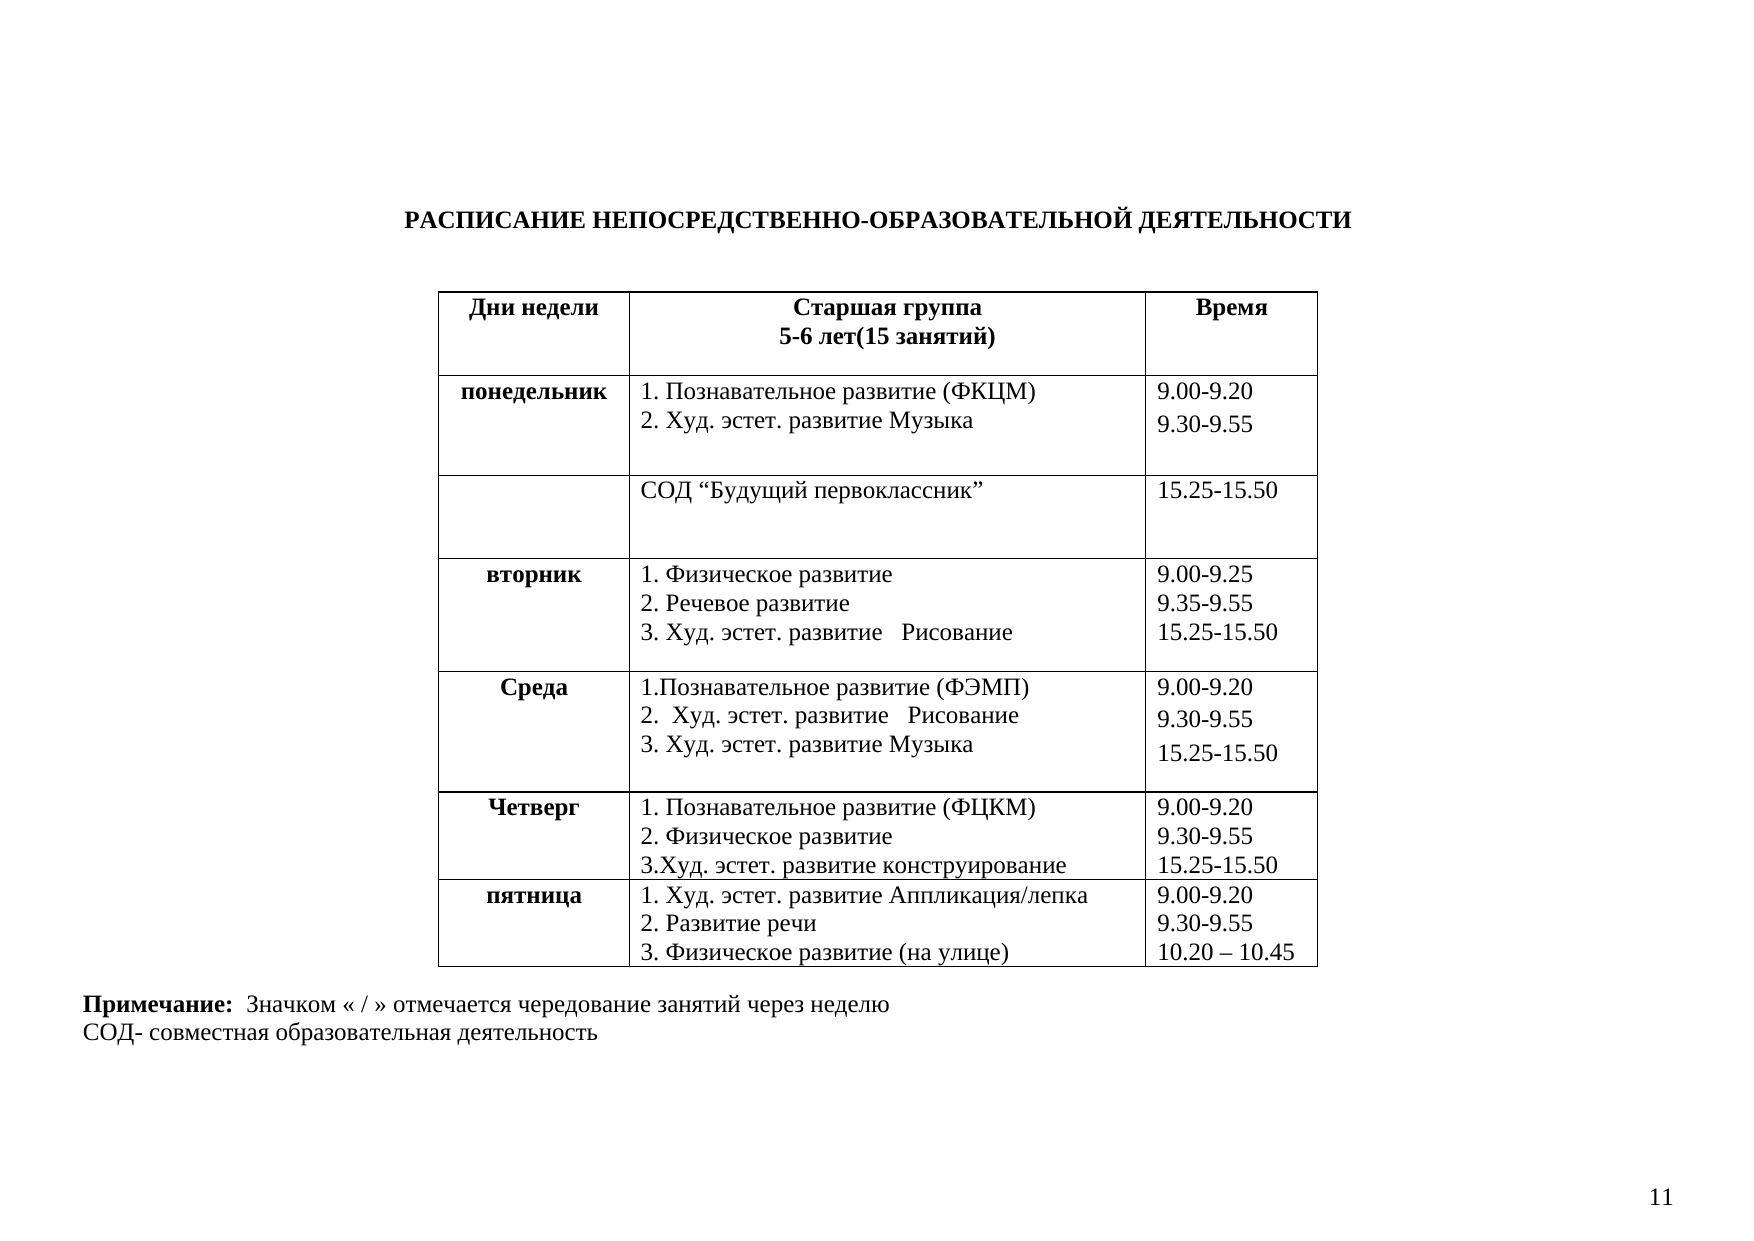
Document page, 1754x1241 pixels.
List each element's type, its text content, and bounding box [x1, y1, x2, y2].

table_cell Четверг [439, 793, 629, 879]
table_cell понедельник [439, 376, 629, 474]
table_cell 9.00-9.20 9.30-9.55 10.20 – 10.45 [1146, 880, 1317, 966]
table_cell 15.25-15.50 [1146, 476, 1317, 558]
table_cell пятница [439, 880, 629, 966]
table_cell 9.00-9.20 9.30-9.55 15.25-15.50 [1146, 793, 1317, 879]
table_cell Среда [439, 672, 629, 791]
table_cell вторник [439, 559, 629, 671]
table_cell 9.00-9.20 9.30-9.55 15.25-15.50 [1146, 672, 1317, 791]
table_cell СОД “Будущий первоклассник” [630, 476, 1145, 558]
text СОД- совместная образовательная деятельность [83, 1017, 1674, 1046]
table_cell 9.00-9.25 9.35-9.55 15.25-15.50 [1146, 559, 1317, 671]
table_cell 1. Физическое развитие 2. Речевое развитие 3. Худ. эстет. развитие Рисование [630, 559, 1145, 671]
text Примечание: Значком « / » отмечается чередование занятий через неделю [83, 989, 1674, 1017]
table_cell 1.Познавательное развитие (ФЭМП) 2. Худ. эстет. развитие Рисование 3. Худ. эстет. развитие Музыка [630, 672, 1145, 791]
table_cell 1. Познавательное развитие (ФКЦМ) 2. Худ. эстет. развитие Музыка [630, 376, 1145, 474]
table_header Время [1146, 293, 1317, 375]
table_header Дни недели [439, 293, 629, 375]
table_cell 1. Худ. эстет. развитие Аппликация/лепка 2. Развитие речи 3. Физическое развитие (на улице) [630, 880, 1145, 966]
text РАСПИСАНИЕ НЕПОСРЕДСТВЕННО-ОБРАЗОВАТЕЛЬНОЙ ДЕЯТЕЛЬНОСТИ [83, 205, 1674, 234]
table_cell [439, 476, 629, 558]
table_cell 1. Познавательное развитие (ФЦКМ) 2. Физическое развитие 3.Худ. эстет. развитие конструирование [630, 793, 1145, 879]
table_cell 9.00-9.20 9.30-9.55 [1146, 376, 1317, 474]
table_header Старшая группа 5-6 лет(15 занятий) [630, 293, 1145, 375]
